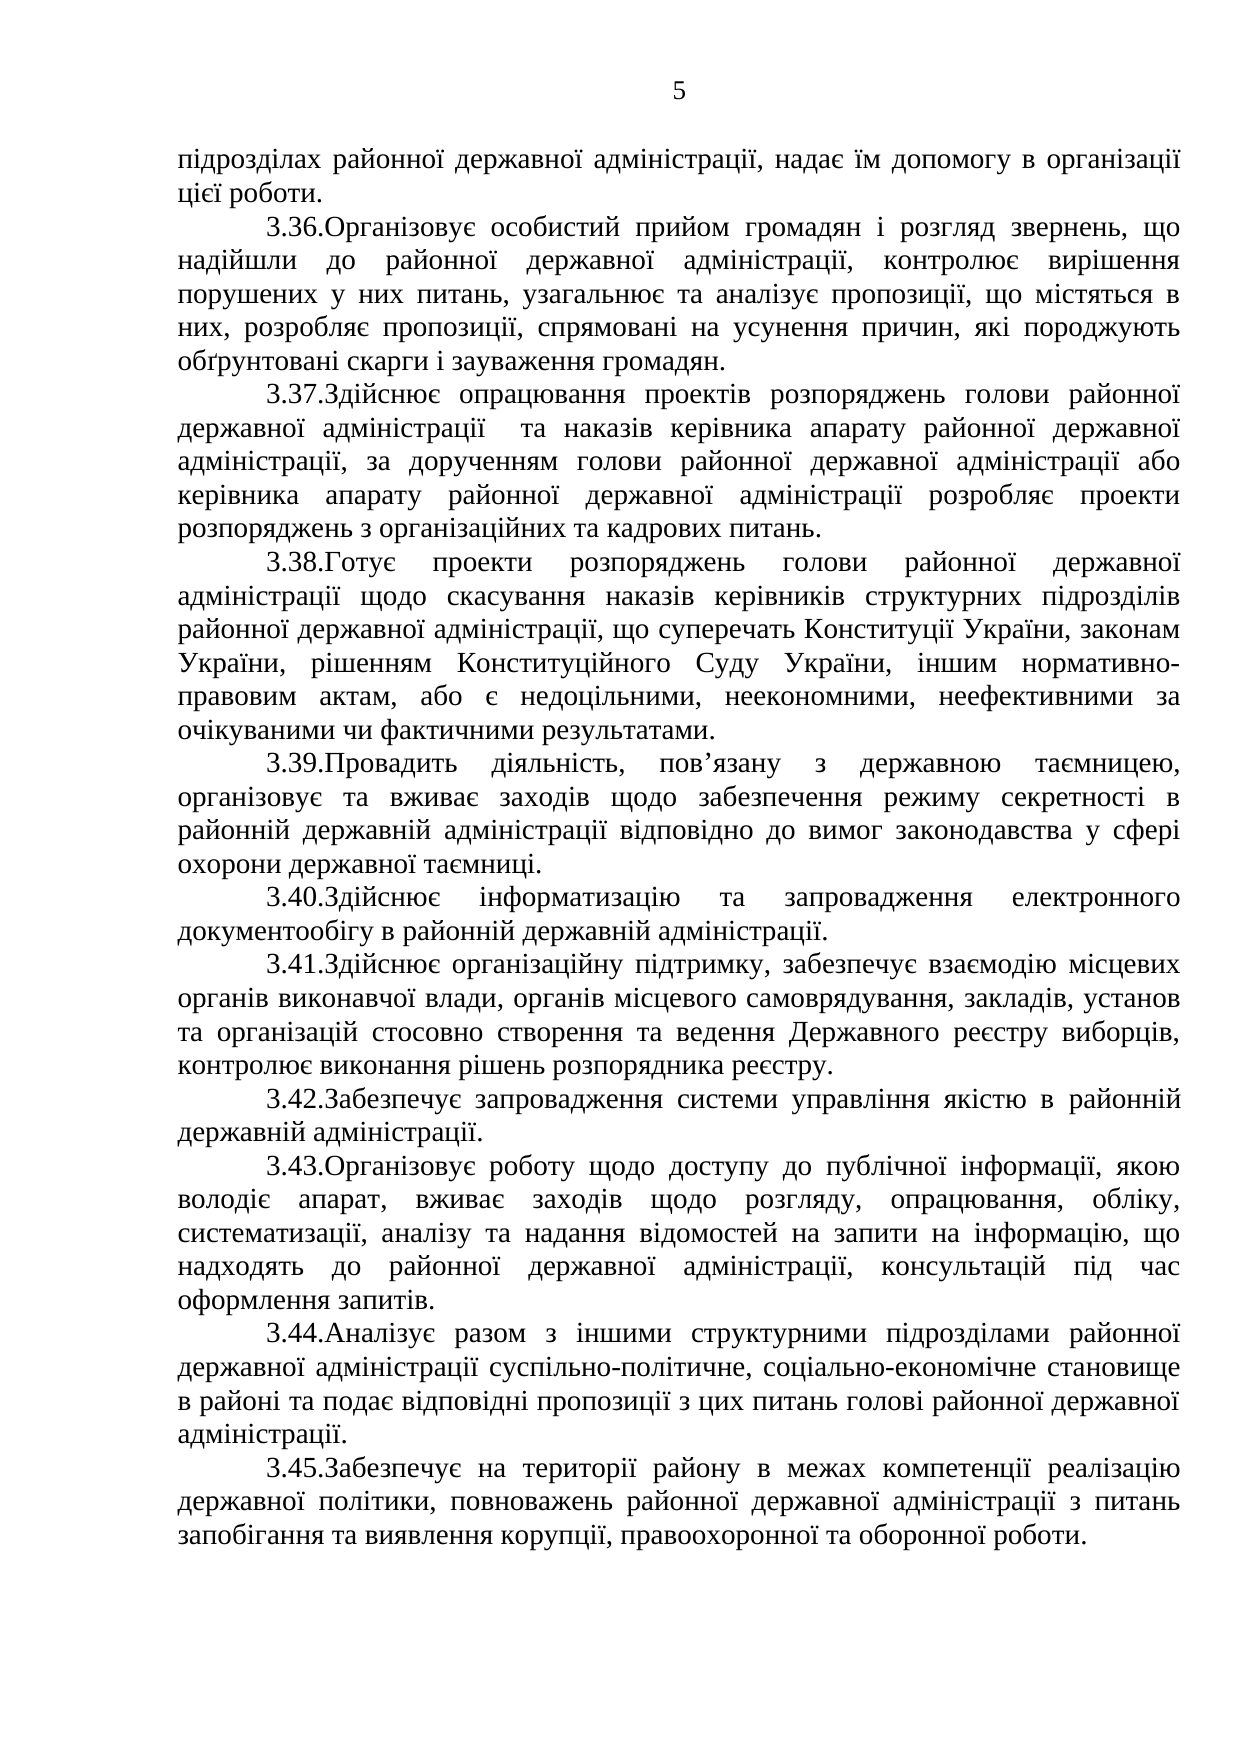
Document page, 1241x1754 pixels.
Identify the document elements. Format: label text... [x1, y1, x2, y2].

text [177, 142, 1181, 209]
text 3.41.Здійснює організаційну підтримку, забезпечує взаємодію місцевих органів виконавчої влади, органів місцевого самоврядування, закладів, установ та організацій стосовно створення та ведення Державного реєстру виборців, контролює виконання рішень розпорядника реєстру. [177, 947, 1181, 1081]
text 3.37.Здійснює опрацювання проектів розпоряджень голови районної державної адміністрації та наказів керівника апарату районної державної адміністрації, за дорученням голови районної державної адміністрації або керівника апарату районної державної адміністрації розробляє проекти розпоряджень з організаційних та кадрових питань. [177, 376, 1181, 544]
text 3.39.Провадить діяльність, пов’язану з державною таємницею, організовує та вживає заходів щодо забезпечення режиму секретності в районній державній адміністрації відповідно до вимог законодавства у сфері охорони державної таємниці. [177, 745, 1181, 879]
text 3.43.Організовує роботу щодо доступу до публічної інформації, якою володіє апарат, вживає заходів щодо розгляду, опрацювання, обліку, систематизації, аналізу та надання відомостей на запити на інформацію, що надходять до районної державної адміністрації, консультацій під час оформлення запитів. [177, 1148, 1181, 1316]
text 3.44.Аналізує разом з іншими структурними підрозділами районної державної адміністрації суспільно-політичне, соціально-економічне становище в районі та подає відповідні пропозиції з цих питань голові районної державної адміністрації. [177, 1316, 1181, 1450]
text 3.42.Забезпечує запровадження системи управління якістю в районній державній адміністрації. [177, 1081, 1181, 1148]
text 3.36.Організовує особистий прийом громадян і розгляд звернень, що надійшли до районної державної адміністрації, контролює вирішення порушених у них питань, узагальнює та аналізує пропозиції, що містяться в них, розробляє пропозиції, спрямовані на усунення причин, які породжують обґрунтовані скарги і зауваження громадян. [177, 209, 1181, 376]
text 3.45.Забезпечує на території району в межах компетенції реалізацію державної політики, повноважень районної державної адміністрації з питань запобігання та виявлення корупції, правоохоронної та оборонної роботи. [177, 1450, 1181, 1550]
text 3.38.Готує проекти розпоряджень голови районної державної адміністрації щодо скасування наказів керівників структурних підрозділів районної державної адміністрації, що суперечать Конституції України, законам України, рішенням Конституційного Суду України, іншим нормативно-правовим актам, або є недоцільними, неекономними, неефективними за очікуваними чи фактичними результатами. [177, 544, 1181, 745]
text 3.40.Здійснює інформатизацію та запровадження електронного документообігу в районній державній адміністрації. [177, 879, 1181, 947]
